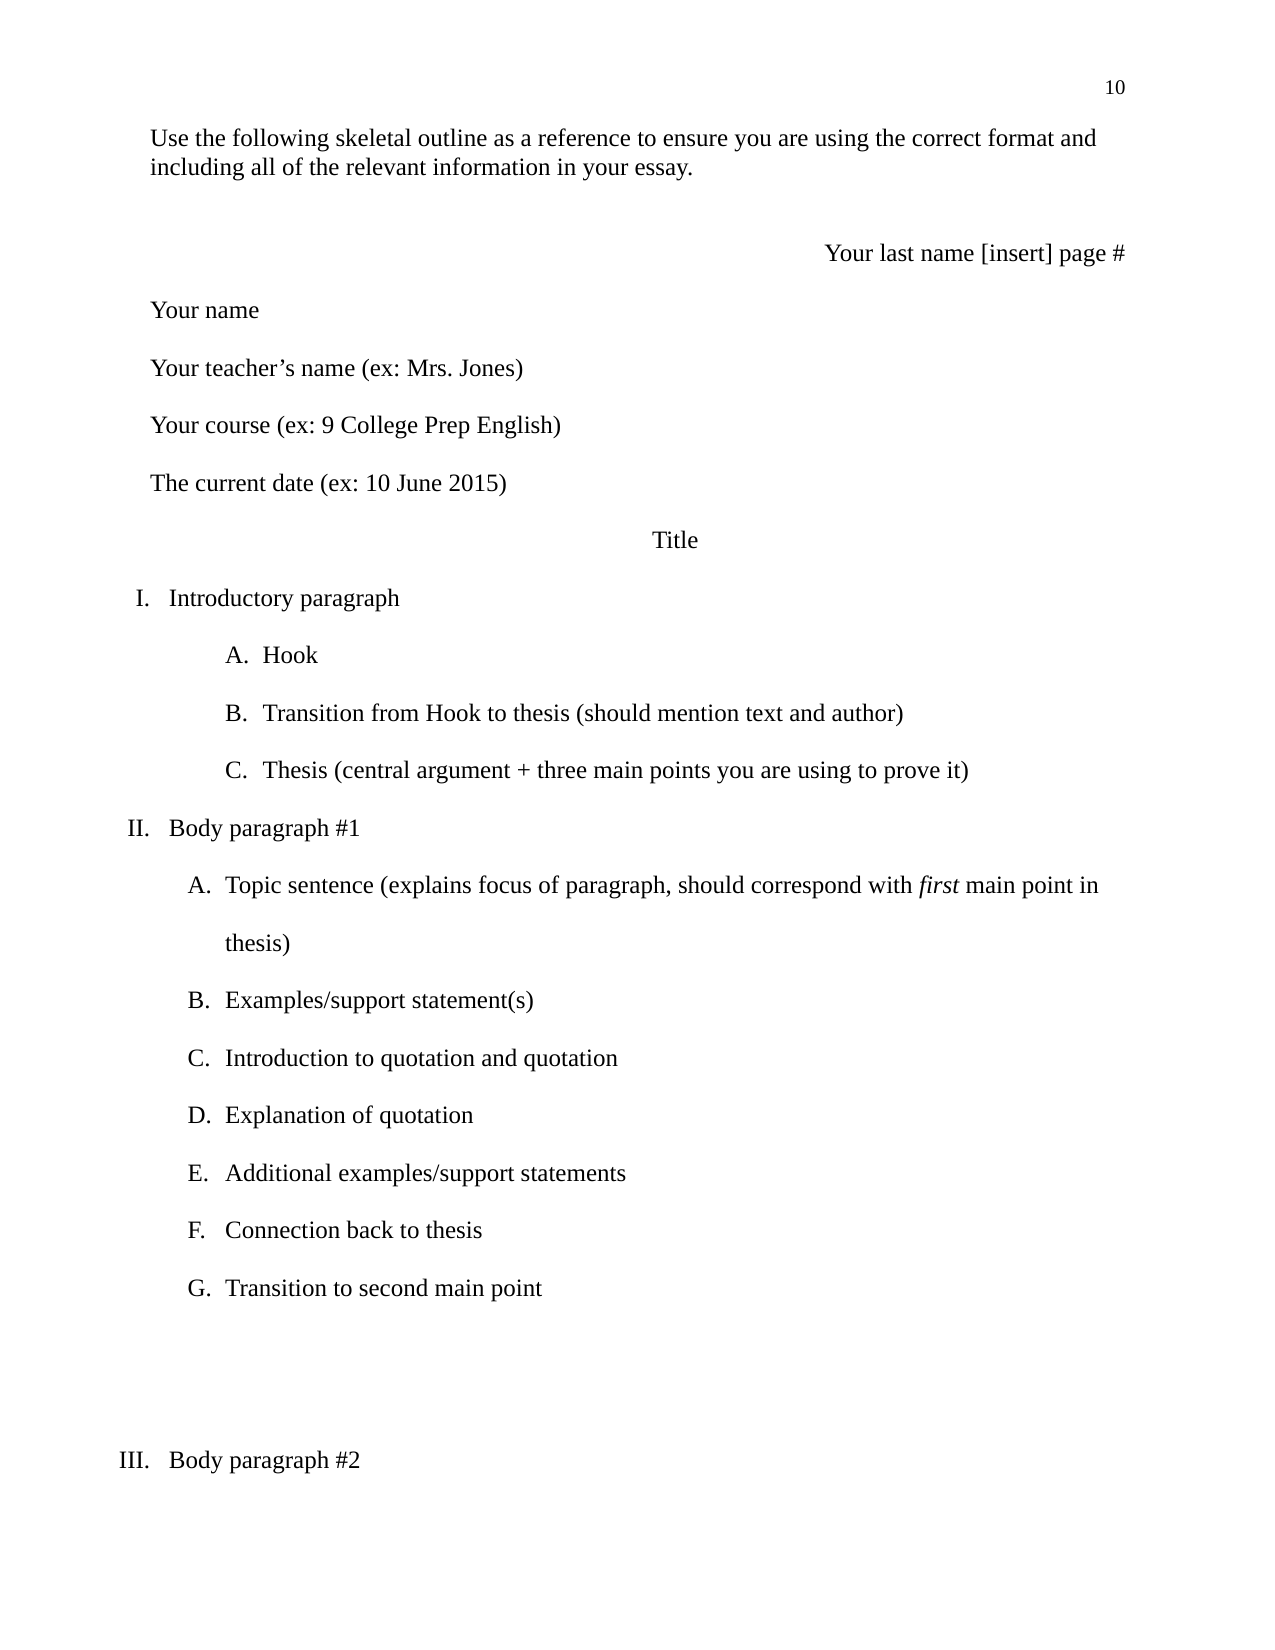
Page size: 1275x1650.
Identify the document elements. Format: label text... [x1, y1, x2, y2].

text Use the following skeletal outline as a reference to ensure you are using the correct format and including all of the relevant information in your essay. [150, 123, 1125, 181]
list Transition to second main point [187, 1273, 1125, 1302]
list Additional examples/support statements [187, 1158, 1125, 1187]
list Explanation of quotation [187, 1101, 1125, 1129]
list Transition from Hook to thesis (should mention text and author) [225, 698, 1125, 727]
text Your teacher’s name (ex: Mrs. Jones) [150, 353, 1125, 382]
list Introductory paragraph [150, 583, 1125, 612]
list Examples/support statement(s) [187, 986, 1125, 1014]
list Body paragraph #2 [150, 1446, 1125, 1474]
text The current date (ex: 10 June 2015) [150, 468, 1125, 497]
list Connection back to thesis [187, 1216, 1125, 1244]
list Introduction to quotation and quotation [187, 1043, 1125, 1072]
list Topic sentence (explains focus of paragraph, should correspond with first main point in thesis) [187, 871, 1125, 957]
list Body paragraph #1 [150, 813, 1125, 842]
list Title [225, 526, 1125, 554]
list Hook [225, 641, 1125, 669]
text Your name [150, 296, 1125, 324]
text Your course (ex: 9 College Prep English) [150, 411, 1125, 439]
list Thesis (central argument + three main points you are using to prove it) [225, 756, 1125, 784]
text Your last name [insert] page # [150, 238, 1125, 267]
